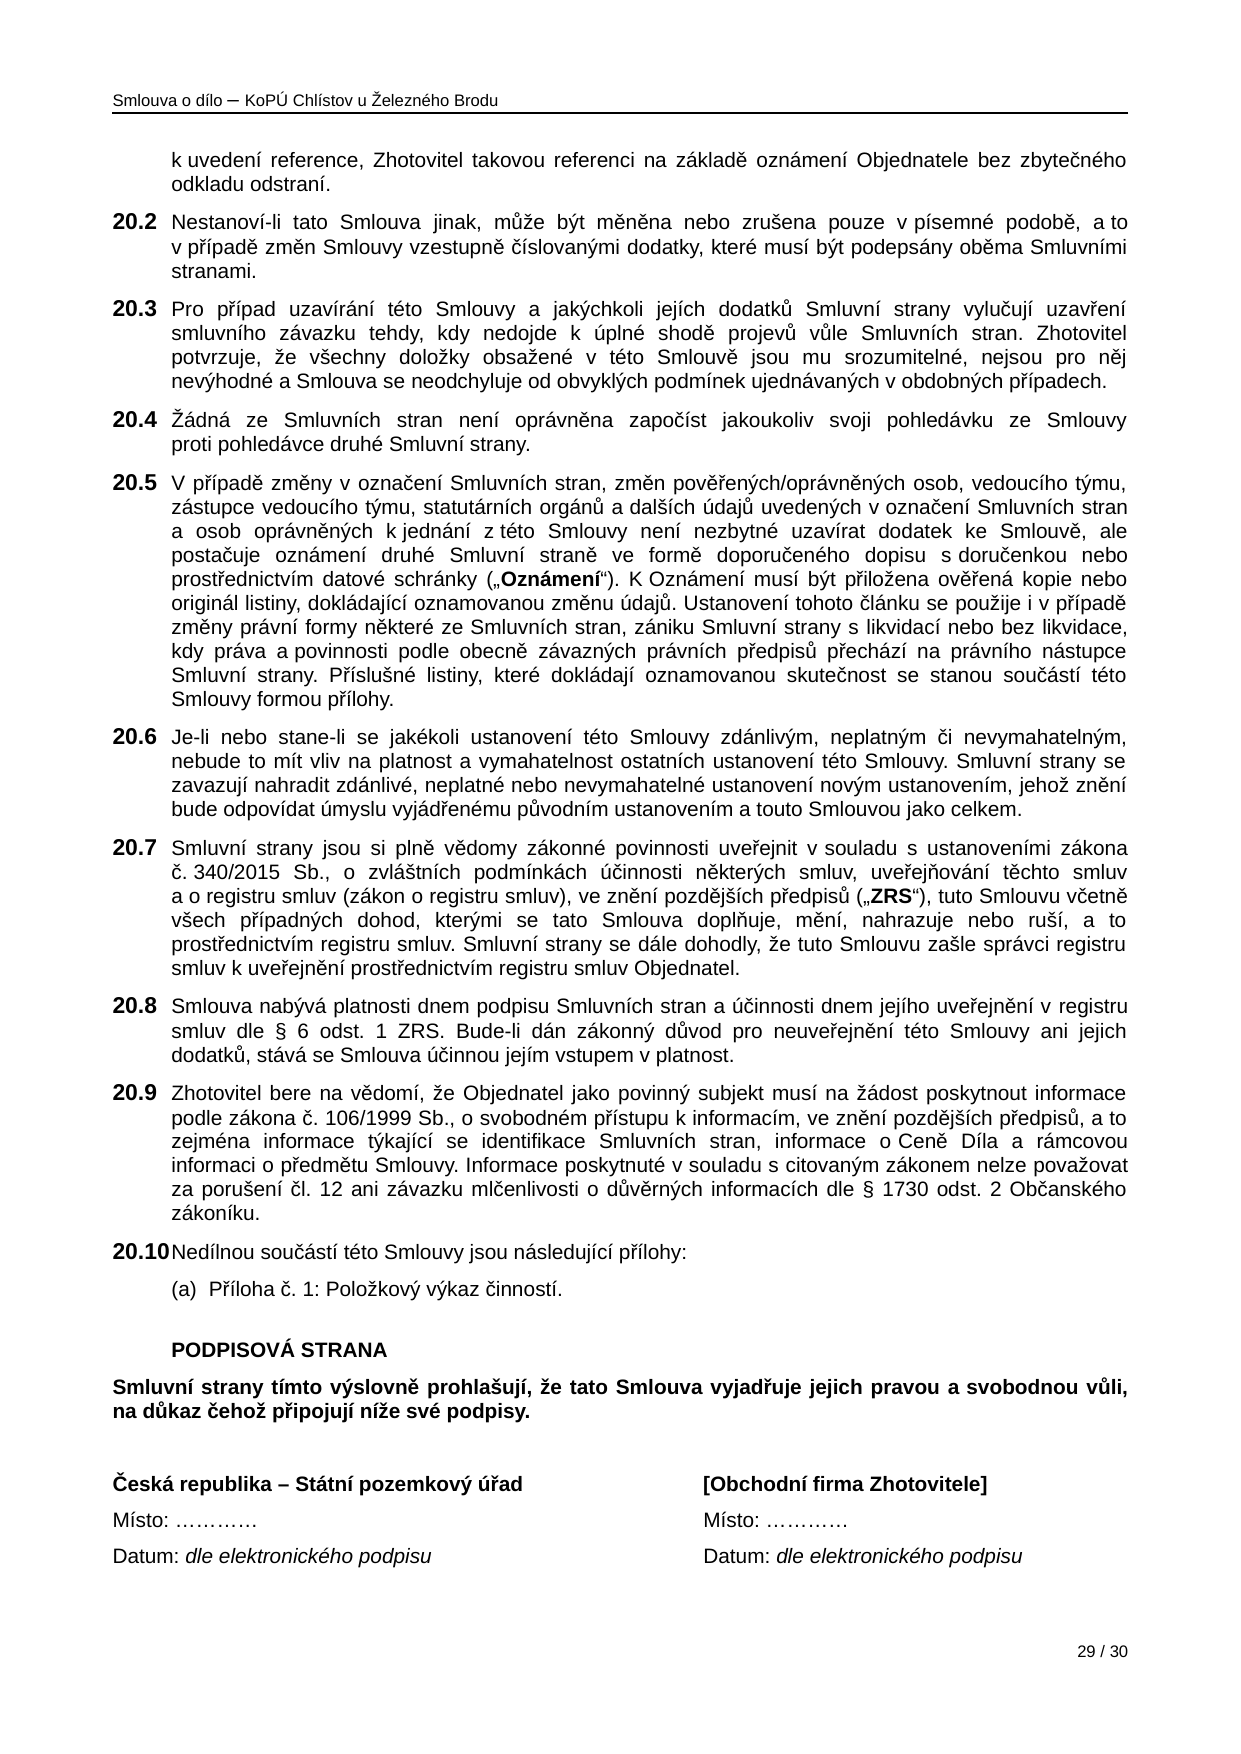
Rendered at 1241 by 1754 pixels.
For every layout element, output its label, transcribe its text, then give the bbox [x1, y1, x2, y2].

text Nestanoví-li tato Smlouva jinak, může být měněna nebo zrušena pouze v písemné podobě, a to v případě změn Smlouvy vzestupně číslovanými dodatky, které musí být podepsány oběma Smluvními stranami. [112, 208, 1128, 282]
text V případě změny v označení Smluvních stran, změn pověřených/oprávněných osob, vedoucího týmu, zástupce vedoucího týmu, statutárních orgánů a dalších údajů uvedených v označení Smluvních stran a osob oprávněných k jednání z této Smlouvy není nezbytné uzavírat dodatek ke Smlouvě, ale postačuje oznámení druhé Smluvní straně ve formě doporučeného dopisu s doručenkou nebo prostřednictvím datové schránky („Oznámení“). K Oznámení musí být přiložena ověřená kopie nebo originál listiny, dokládající oznamovanou změnu údajů. Ustanovení tohoto článku se použije i v případě změny právní formy některé ze Smluvních stran, zániku Smluvní strany s likvidací nebo bez likvidace, kdy práva a povinnosti podle obecně závazných právních předpisů přechází na právního nástupce Smluvní strany. Příslušné listiny, které dokládají oznamovanou skutečnost se stanou součástí této Smlouvy formou přílohy. [112, 468, 1128, 710]
text Česká republika – Státní pozemkový úřad [Obchodní firma Zhotovitele] [112, 1471, 1128, 1495]
text Nedílnou součástí této Smlouvy jsou následující přílohy: [112, 1238, 1128, 1264]
text Smlouva nabývá platnosti dnem podpisu Smluvních stran a účinnosti dnem jejího uveřejnění v registru smluv dle § 6 odst. 1 ZRS. Bude-li dán zákonný důvod pro neuveřejnění této Smlouvy ani jejich dodatků, stává se Smlouva účinnou jejím vstupem v platnost. [112, 992, 1128, 1067]
text Zhotovitel bere na vědomí, že Objednatel jako povinný subjekt musí na žádost poskytnout informace podle zákona č. 106/1999 Sb., o svobodném přístupu k informacím, ve znění pozdějších předpisů, a to zejména informace týkající se identifikace Smluvních stran, informace o Ceně Díla a rámcovou informaci o předmětu Smlouvy. Informace poskytnuté v souladu s citovaným zákonem nelze považovat za porušení čl. 12 ani závazku mlčenlivosti o důvěrných informacích dle § 1730 odst. 2 Občanského zákoníku. [112, 1079, 1128, 1225]
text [112, 148, 1128, 196]
text Místo: ………… Místo: ………… [112, 1508, 1128, 1532]
text Smluvní strany tímto výslovně prohlašují, že tato Smlouva vyjadřuje jejich pravou a svobodnou vůli, na důkaz čehož připojují níže své podpisy. [112, 1374, 1128, 1422]
text Žádná ze Smluvních stran není oprávněna započíst jakoukoliv svoji pohledávku ze Smlouvy proti pohledávce druhé Smluvní strany. [112, 406, 1128, 456]
text Smluvní strany jsou si plně vědomy zákonné povinnosti uveřejnit v souladu s ustanoveními zákona č. 340/2015 Sb., o zvláštních podmínkách účinnosti některých smluv, uveřejňování těchto smluv a o registru smluv (zákon o registru smluv), ve znění pozdějších předpisů („ZRS“), tuto Smlouvu včetně všech případných dohod, kterými se tato Smlouva doplňuje, mění, nahrazuje nebo ruší, a to prostřednictvím registru smluv. Smluvní strany se dále dohodly, že tuto Smlouvu zašle správci registru smluv k uveřejnění prostřednictvím registru smluv Objednatel. [112, 834, 1128, 980]
text Datum: dle elektronického podpisu Datum: dle elektronického podpisu [112, 1544, 1128, 1568]
text Pro případ uzavírání této Smlouvy a jakýchkoli jejích dodatků Smluvní strany vylučují uzavření smluvního závazku tehdy, kdy nedojde k úplné shodě projevů vůle Smluvních stran. Zhotovitel potvrzuje, že všechny doložky obsažené v této Smlouvě jsou mu srozumitelné, nejsou pro něj nevýhodné a Smlouva se neodchyluje od obvyklých podmínek ujednávaných v obdobných případech. [112, 295, 1128, 393]
text Je-li nebo stane-li se jakékoli ustanovení této Smlouvy zdánlivým, neplatným či nevymahatelným, nebude to mít vliv na platnost a vymahatelnost ostatních ustanovení této Smlouvy. Smluvní strany se zavazují nahradit zdánlivé, neplatné nebo nevymahatelné ustanovení novým ustanovením, jehož znění bude odpovídat úmyslu vyjádřenému původním ustanovením a touto Smlouvou jako celkem. [112, 723, 1128, 821]
list Příloha č. 1: Položkový výkaz činností. [171, 1277, 1128, 1301]
list PODPISOVÁ STRANA [171, 1338, 1128, 1362]
